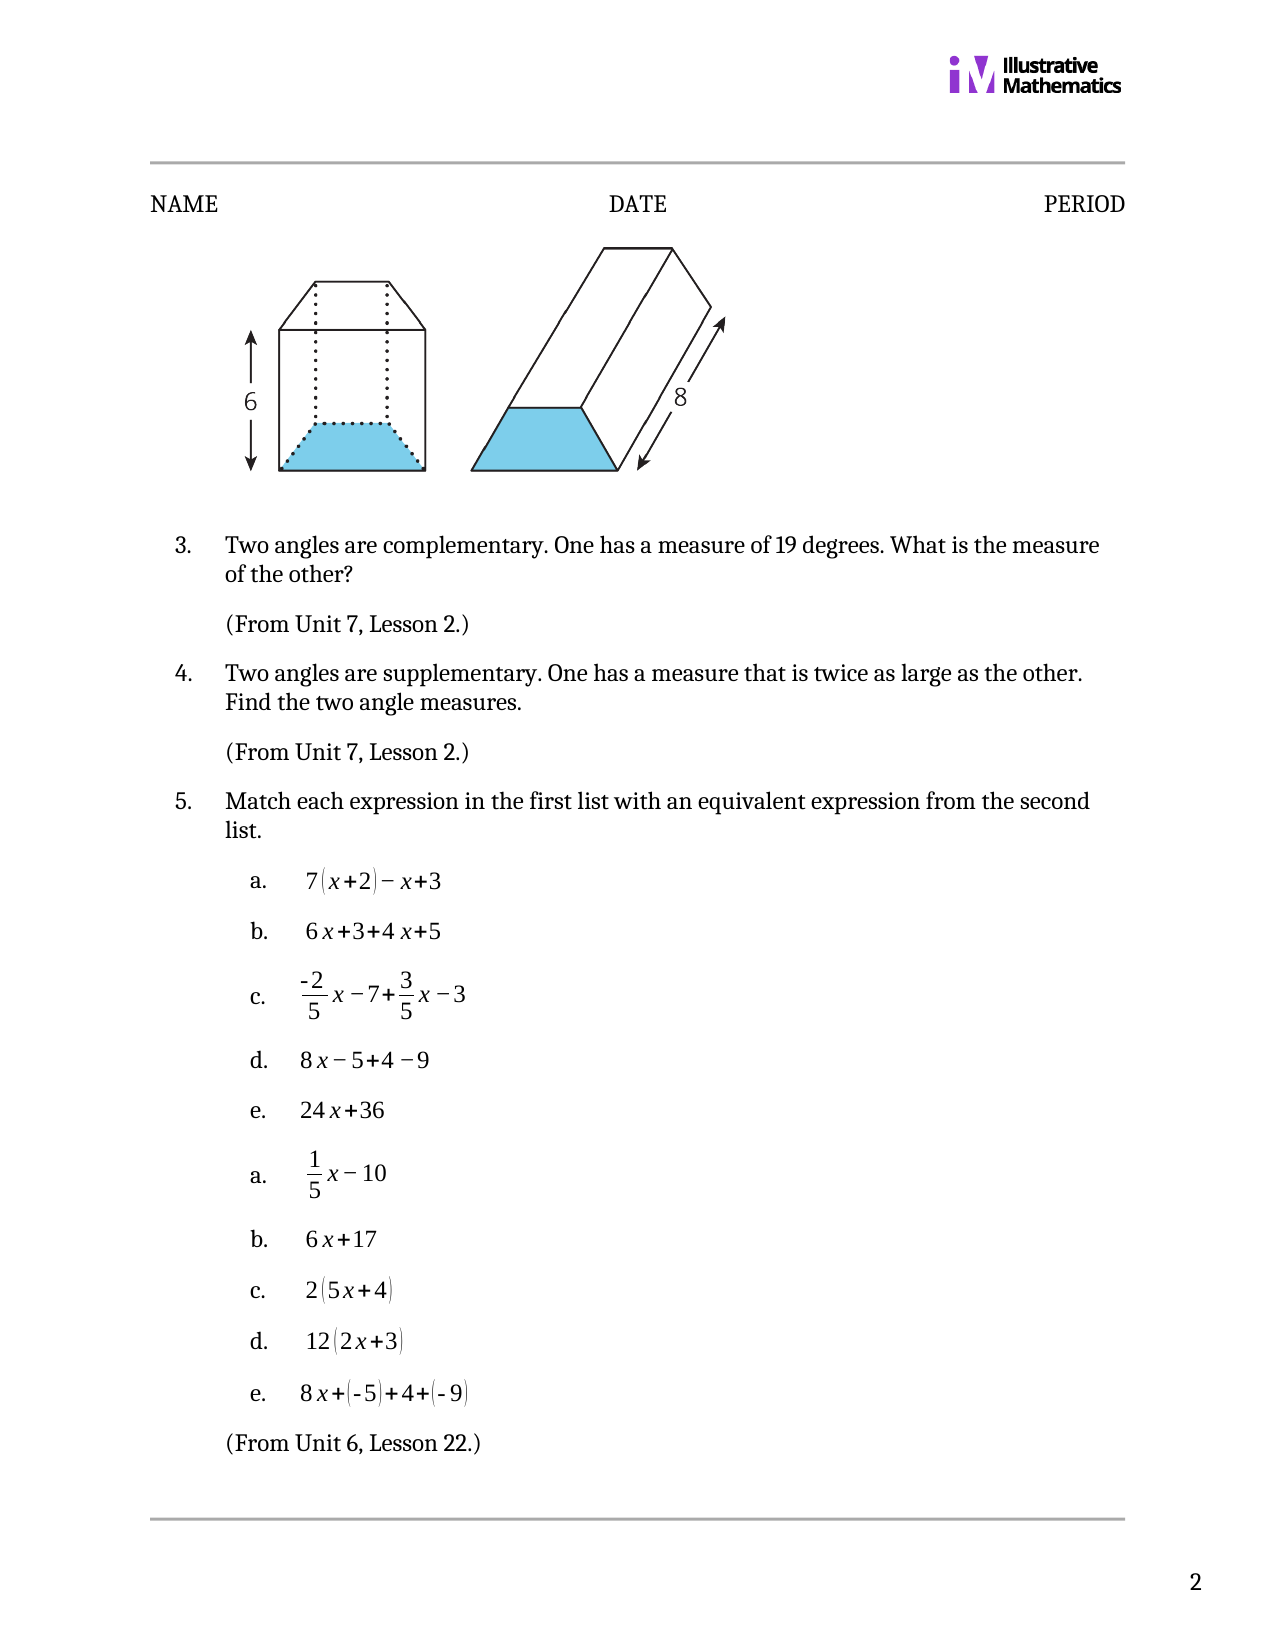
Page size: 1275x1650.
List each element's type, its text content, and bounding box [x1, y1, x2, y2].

list Two angles are complementary. One has a measure of 19 degrees. What is the measure of the other? [175, 531, 1125, 589]
picture [243, 247, 726, 472]
picture [949, 55, 1121, 93]
list Match each expression in the first list with an equivalent expression from the second list. [175, 787, 1125, 845]
list (From Unit 7, Lesson 2.) [175, 738, 1125, 766]
list (From Unit 6, Lesson 22.) [175, 1429, 1125, 1458]
list Two angles are supplementary. One has a measure that is twice as large as the other. Find the two angle measures. [175, 659, 1125, 717]
list (From Unit 7, Lesson 2.) [175, 610, 1125, 638]
